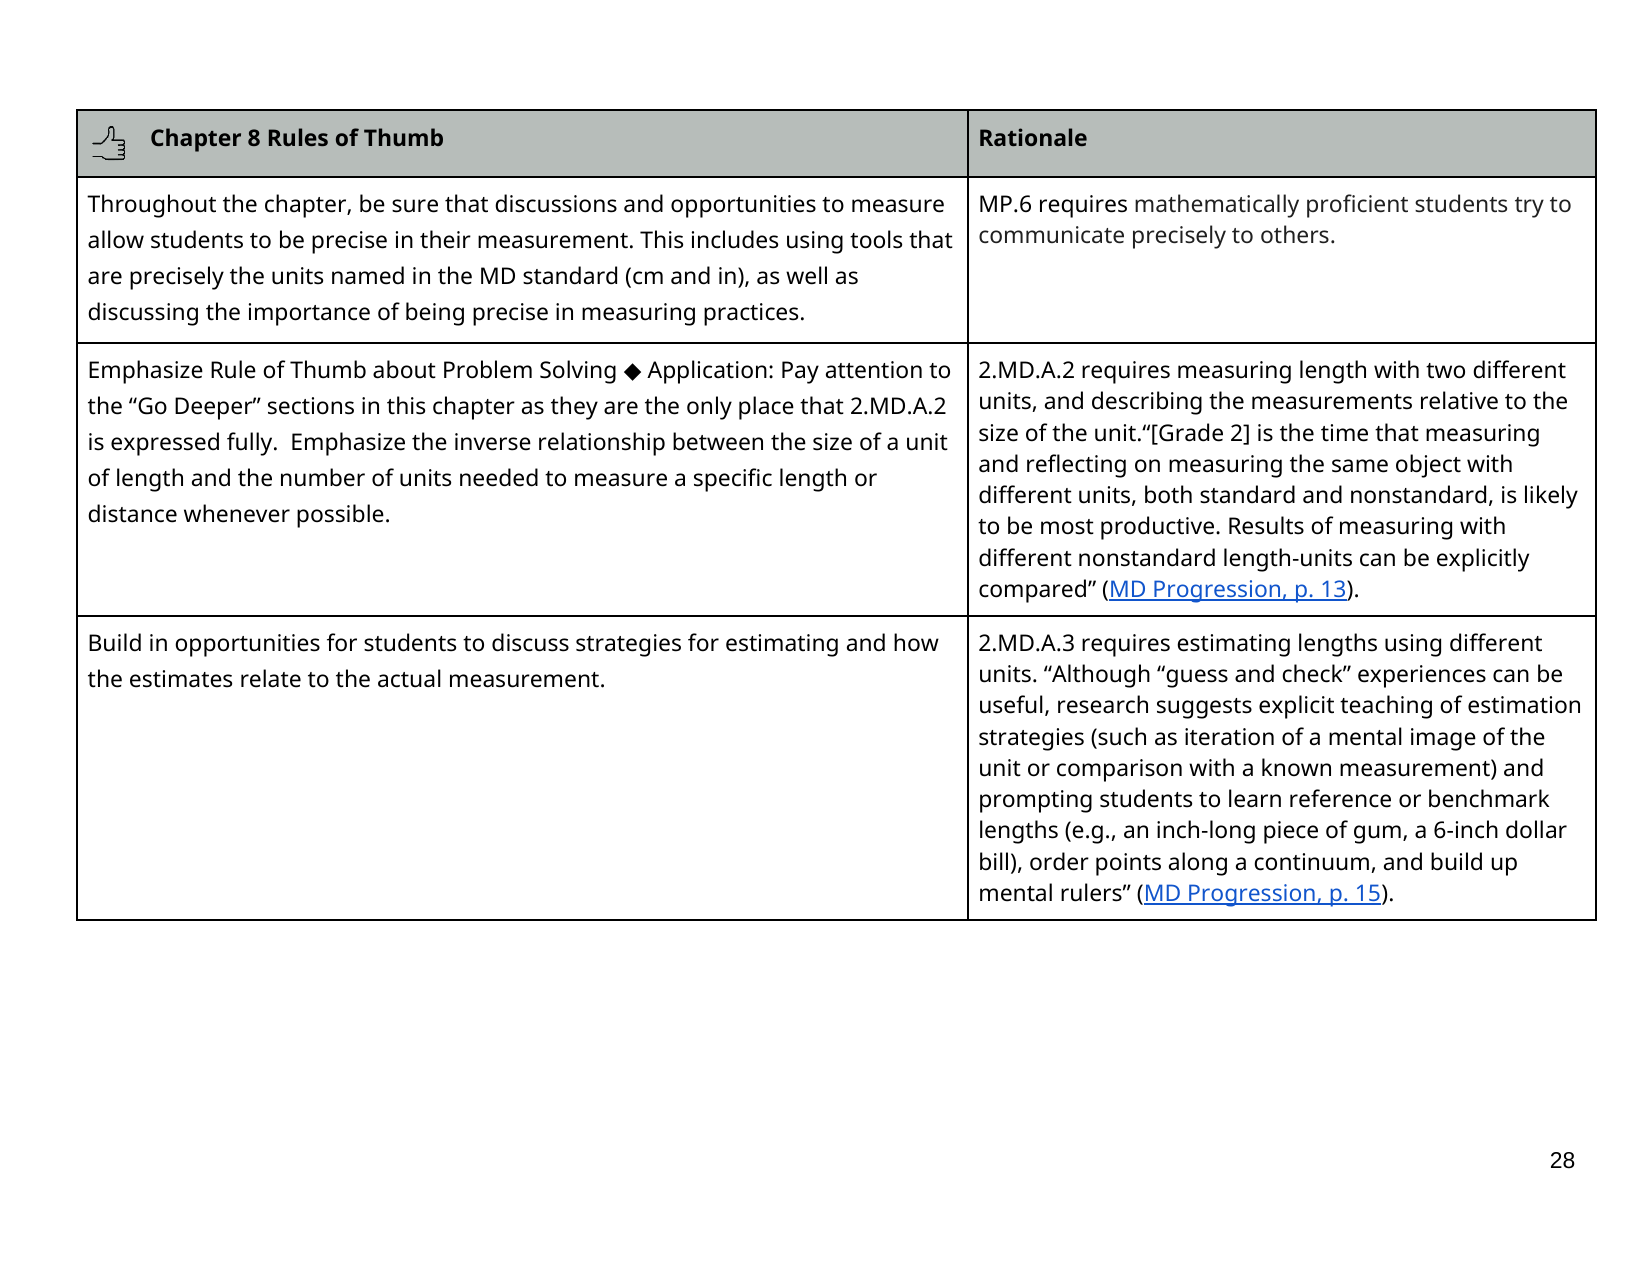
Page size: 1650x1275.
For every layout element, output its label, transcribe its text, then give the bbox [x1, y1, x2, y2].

table_cell Emphasize Rule of Thumb about Problem Solving ◆ Application: Pay attention to the “Go Deeper” sections in this chapter as they are the only place that 2.MD.A.2 is expressed fully. Emphasize the inverse relationship between the size of a unit of length and the number of units needed to measure a specific length or distance whenever possible. [78, 344, 967, 614]
table_cell 2.MD.A.3 requires estimating lengths using different units. “Although “guess and check” experiences can be useful, research suggests explicit teaching of estimation strategies (such as iteration of a mental image of the unit or comparison with a known measurement) and prompting students to learn reference or benchmark lengths (e.g., an inch-long piece of gum, a 6-inch dollar bill), order points along a continuum, and build up mental rulers” (MD Progression, p. 15). [969, 617, 1595, 919]
picture [87, 121, 131, 166]
table_header Rationale [969, 111, 1595, 176]
table_cell Build in opportunities for students to discuss strategies for estimating and how the estimates relate to the actual measurement. [78, 617, 967, 919]
table_cell Throughout the chapter, be sure that discussions and opportunities to measure allow students to be precise in their measurement. This includes using tools that are precisely the units named in the MD standard (cm and in), as well as discussing the importance of being precise in measuring practices. [78, 178, 967, 342]
table_cell 2.MD.A.2 requires measuring length with two different units, and describing the measurements relative to the size of the unit.“[Grade 2] is the time that measuring and reflecting on measuring the same object with different units, both standard and nonstandard, is likely to be most productive. Results of measuring with different nonstandard length-units can be explicitly compared” (MD Progression, p. 13). [969, 344, 1595, 614]
table_cell MP.6 requires mathematically proficient students try to communicate precisely to others. [969, 178, 1595, 342]
table_header Chapter 8 Rules of Thumb [78, 111, 967, 176]
